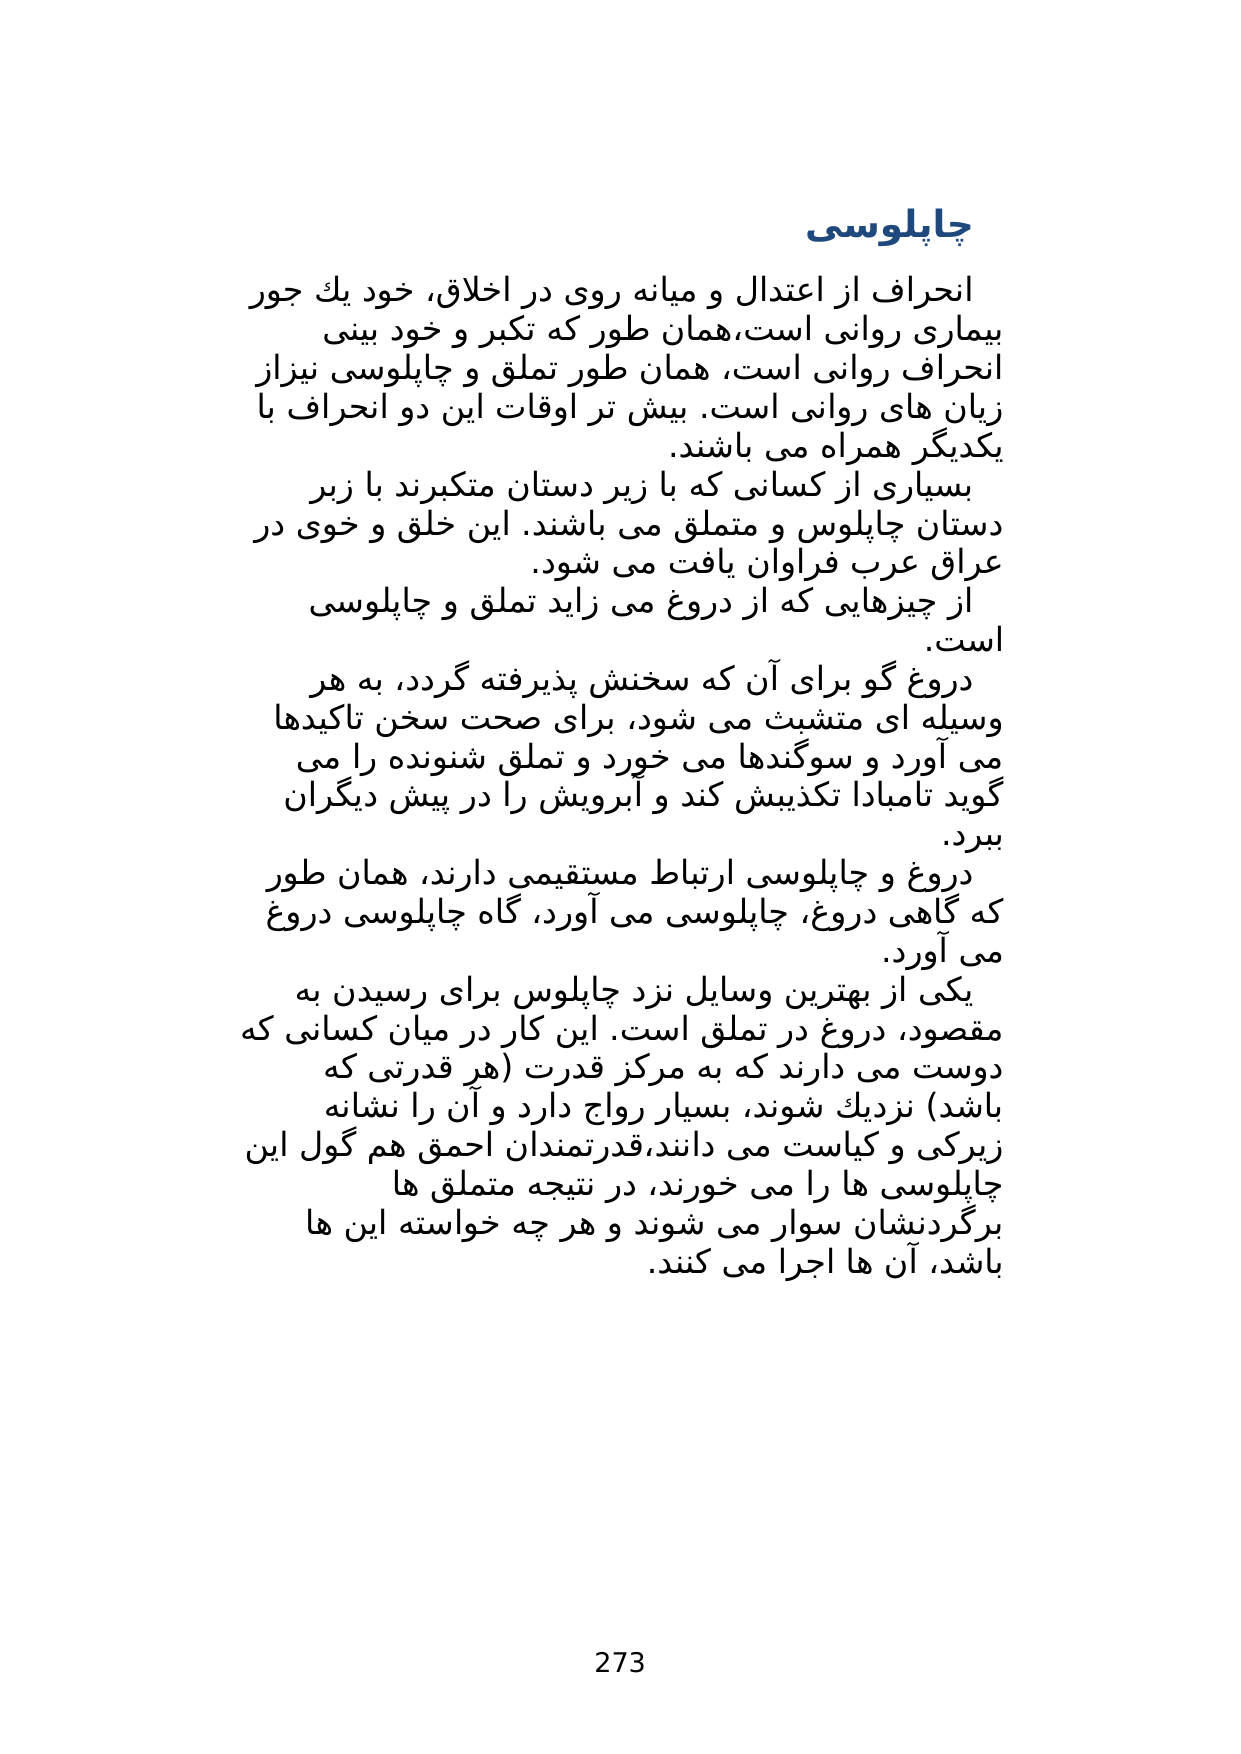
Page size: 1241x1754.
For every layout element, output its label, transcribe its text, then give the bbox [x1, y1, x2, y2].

text دروغ گو براى آن كه سخنش پذيرفته گردد، به هر وسيله اى متشبث مى شود، براى صحت سخن تاكيدها مى آورد و سوگندها مى خورد و تملق شنونده را مى گويد تامبادا تكذيبش كند و آبرويش را در پيش دیگران ببرد. [236, 659, 1004, 854]
subtitle چاپلوسى [236, 202, 1004, 246]
text از چيزهايى كه از دروغ مى زايد تملق و چاپلوسى است. [236, 582, 1004, 659]
text دروغ و چاپلوسى ارتباط مستقيمى دارند، همان طور كه گاهى دروغ، چاپلوسى مى آورد، گاه چاپلوسى دروغ مى آورد. [236, 854, 1004, 970]
text انحراف از اعتدال و ميانه روى در اخلاق، خود يك جور بيمارى روانى است،همان طور كه تكبر و خود بينى انحراف روانى است، همان طور تملق و چاپلوسى نيزاز زيان هاى روانى است. بيش تر اوقات اين دو انحراف با يكديگر همراه مى باشند. [236, 271, 1004, 465]
text بسيارى از كسانى كه با زير دستان متكبرند با زبر دستان چاپلوس و متملق مى باشند. اين خلق و خوى در عراق عرب فراوان يافت مى شود. [236, 465, 1004, 582]
text يكى از بهترين وسايل نزد چاپلوس براى رسيدن به مقصود، دروغ در تملق است. اين كار در ميان كسانى كه دوست مى دارند كه به مركز قدرت (هر قدرتى كه باشد) نزديك شوند، بسيار رواج دارد و آن را نشانه زيركى و كياست مى دانند،قدرتمندان احمق هم گول اين چاپلوسى ها را مى خورند، در نتيجه متملق ها برگردنشان سوار مى شوند و هر چه خواسته اين ها باشد، آن ها اجرا مى كنند. [236, 970, 1004, 1281]
